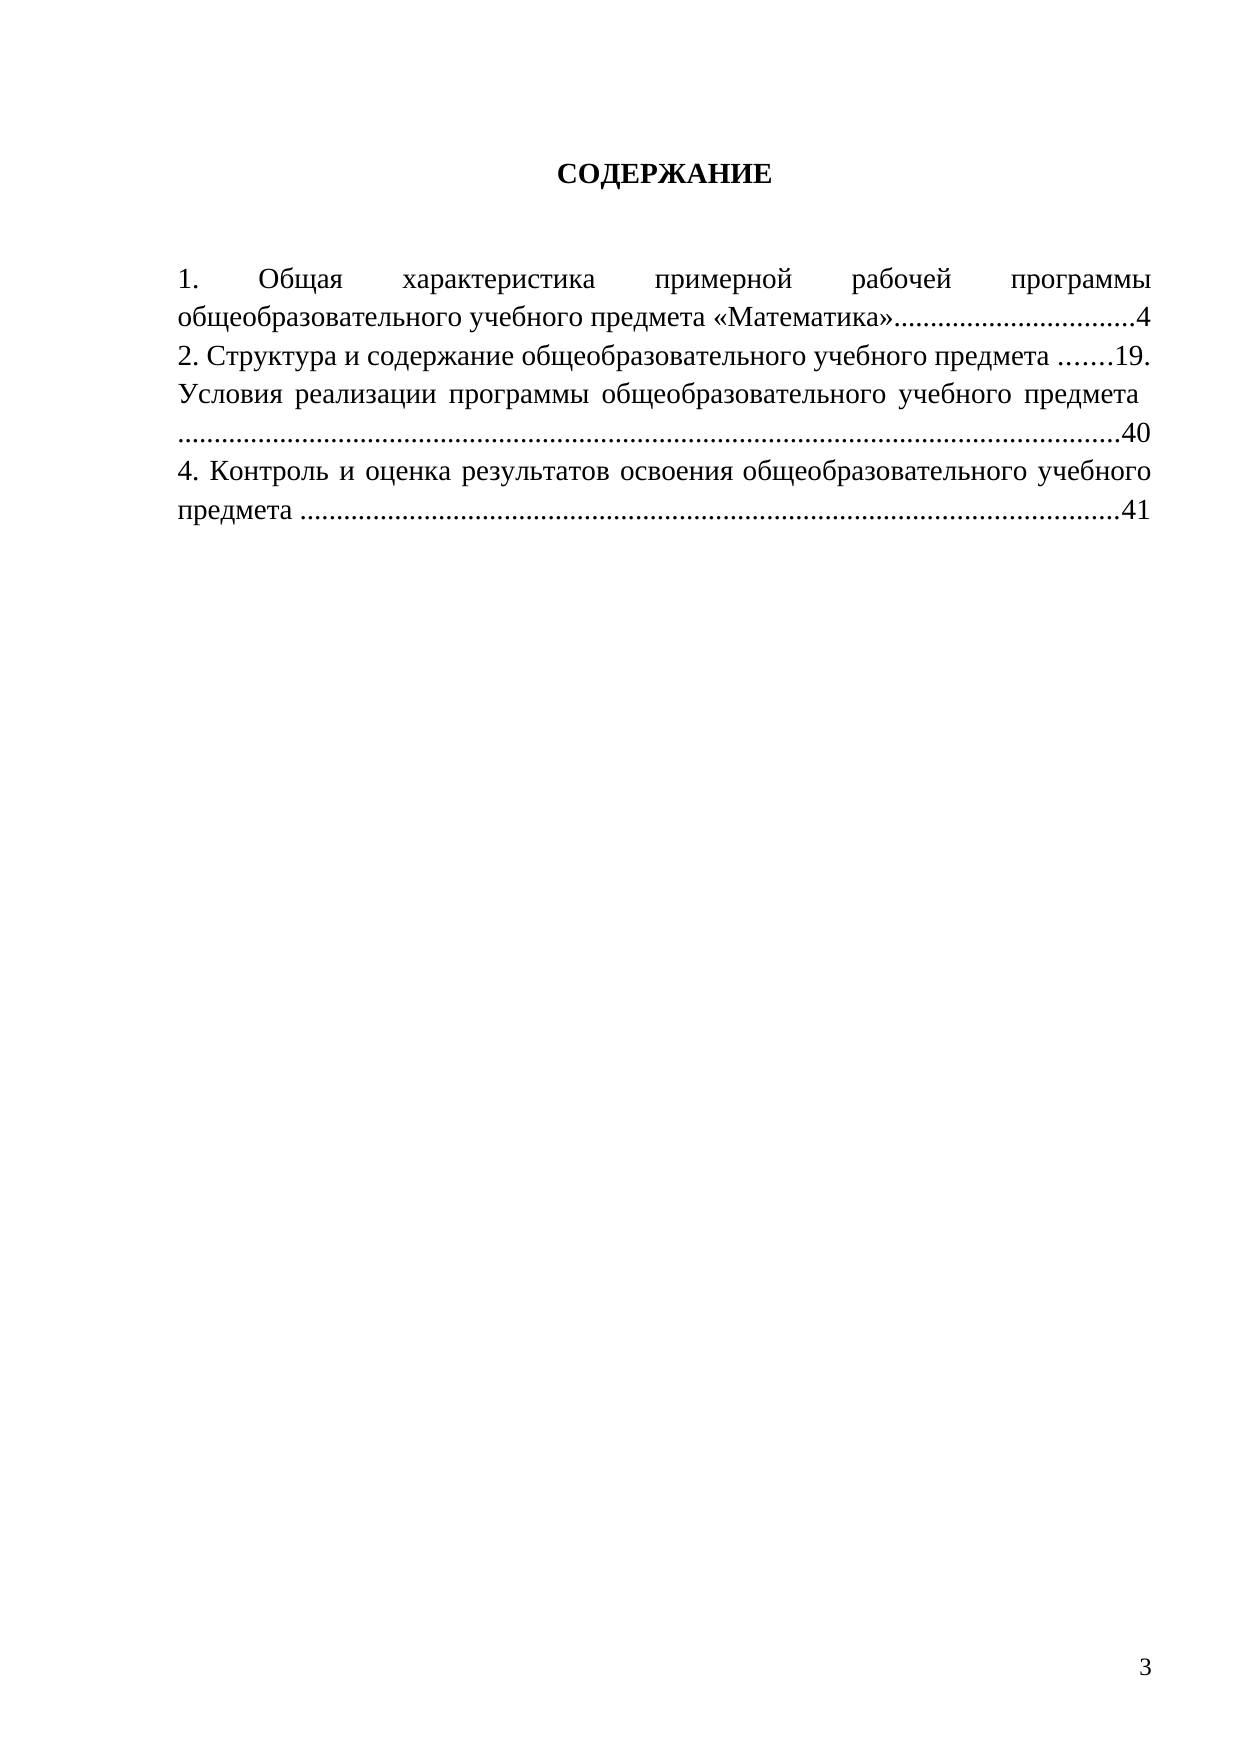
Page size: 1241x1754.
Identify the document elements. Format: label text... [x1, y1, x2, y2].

text СОДЕРЖАНИЕ [177, 157, 1152, 190]
